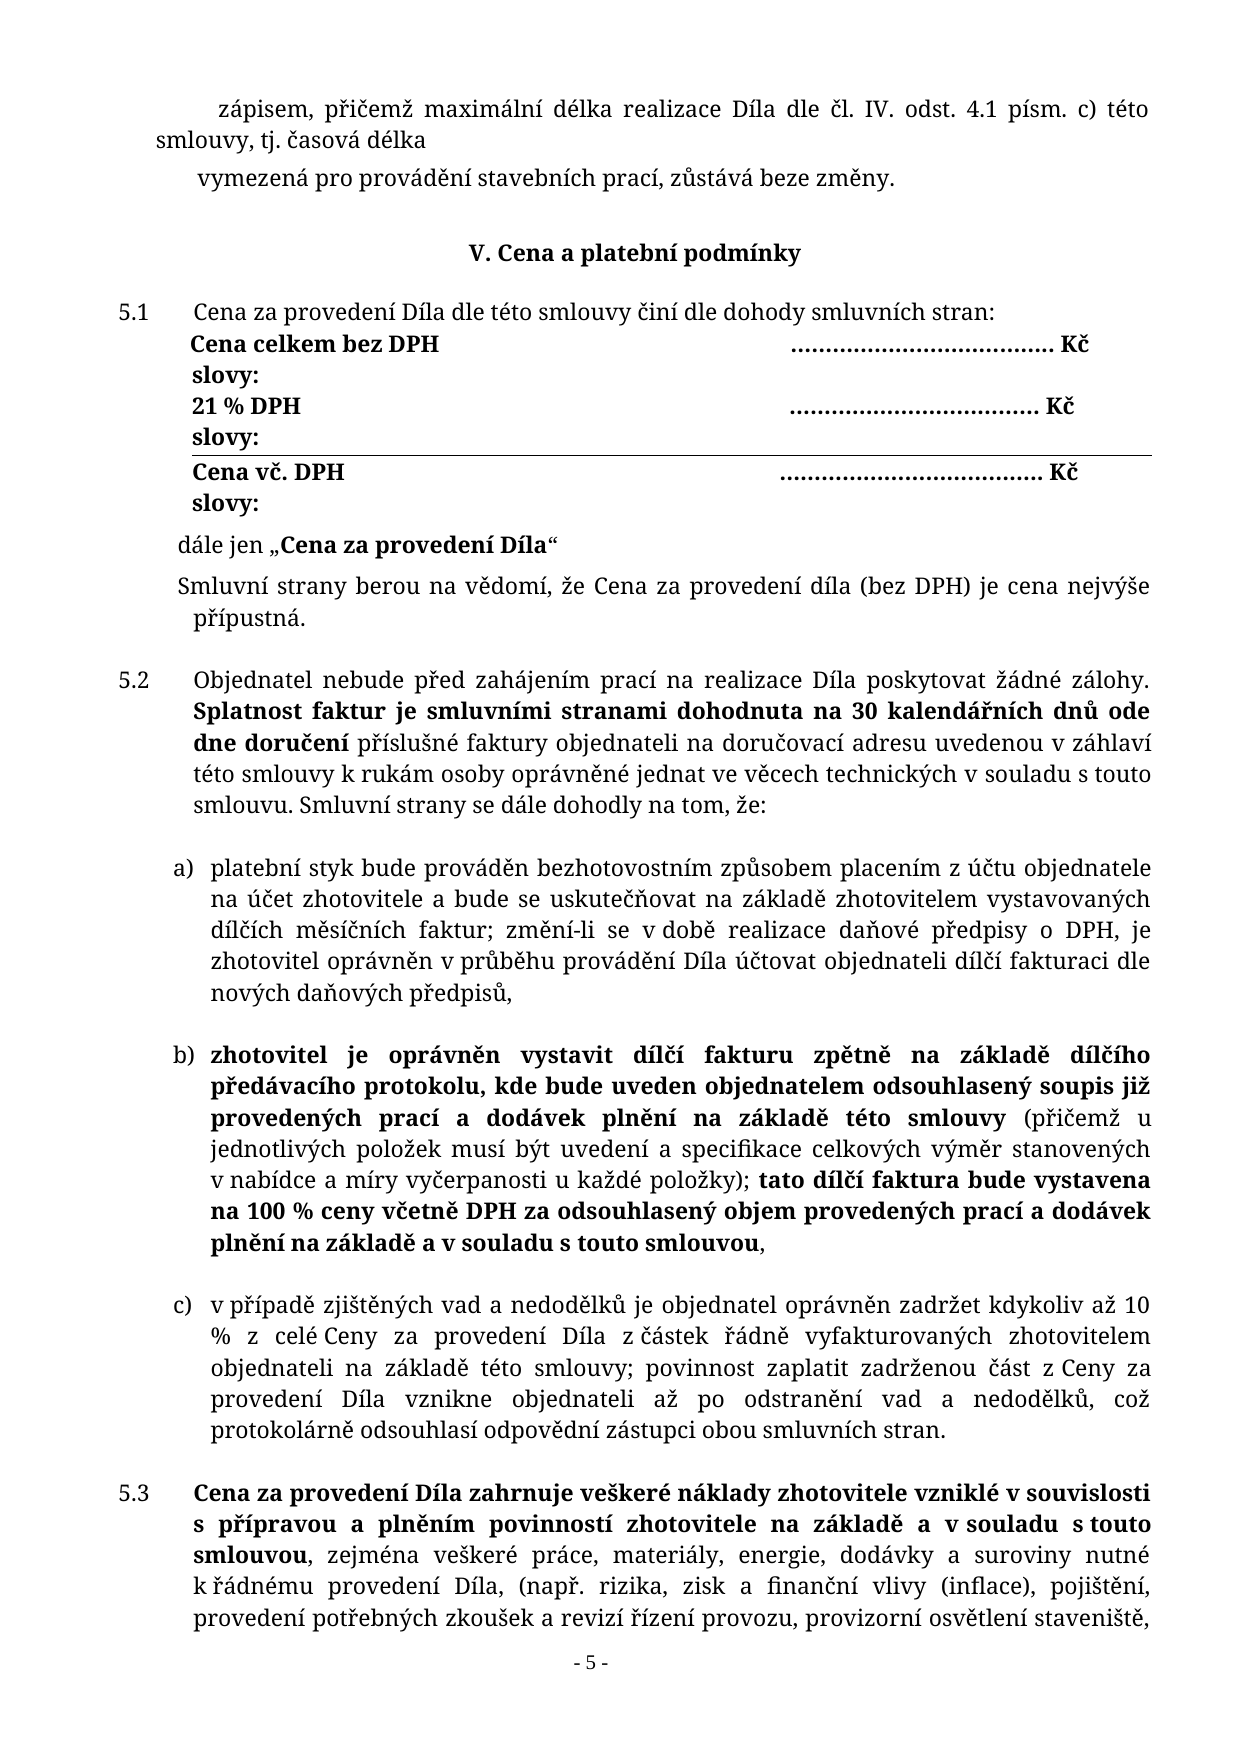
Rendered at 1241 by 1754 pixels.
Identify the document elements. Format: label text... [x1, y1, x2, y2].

list Cena celkem bez DPH ……………………………….. Kč [118, 328, 1152, 359]
list 21 % DPH ……………………………… Kč [192, 390, 1152, 421]
text dále jen „Cena za provedení Díla“ [177, 529, 1152, 560]
text zápisem, přičemž maximální délka realizace Díla dle čl. IV. odst. 4.1 písm. c) této smlouvy, tj. časová délka [156, 93, 1152, 155]
list zhotovitel je oprávněn vystavit dílčí fakturu zpětně na základě dílčího předávacího protokolu, kde bude uveden objednatelem odsouhlasený soupis již provedených prací a dodávek plnění na základě této smlouvy (přičemž u jednotlivých položek musí být uvedení a specifikace celkových výměr stanovených v nabídce a míry vyčerpanosti u každé položky); tato dílčí faktura bude vystavena na 100 % ceny včetně DPH za odsouhlasený objem provedených prací a dodávek plnění na základě a v souladu s touto smlouvou, [173, 1039, 1152, 1258]
list slovy: [192, 359, 1152, 390]
list Objednatel nebude před zahájením prací na realizace Díla poskytovat žádné zálohy. Splatnost faktur je smluvními stranami dohodnuta na 30 kalendářních dnů ode dne doručení příslušné faktury objednateli na doručovací adresu uvedenou v záhlaví této smlouvy k rukám osoby oprávněné jednat ve věcech technických v souladu s touto smlouvu. Smluvní strany se dále dohodly na tom, že: [118, 664, 1152, 820]
text V. Cena a platební podmínky [118, 237, 1152, 268]
list platební styk bude prováděn bezhotovostním způsobem placením z účtu objednatele na účet zhotovitele a bude se uskutečňovat na základě zhotovitelem vystavovaných dílčích měsíčních faktur; změní-li se v době realizace daňové předpisy o DPH, je zhotovitel oprávněn v průběhu provádění Díla účtovat objednateli dílčí fakturaci dle nových daňových předpisů, [173, 852, 1152, 1008]
list Cena vč. DPH ……………………………….. Kč [192, 456, 1152, 487]
list v případě zjištěných vad a nedodělků je objednatel oprávněn zadržet kdykoliv až 10 % z celé Ceny za provedení Díla z částek řádně vyfakturovaných zhotovitelem objednateli na základě této smlouvy; povinnost zaplatit zadrženou část z Ceny za provedení Díla vznikne objednateli až po odstranění vad a nedodělků, což protokolárně odsouhlasí odpovědní zástupci obou smluvních stran. [173, 1289, 1152, 1445]
list slovy: [192, 487, 1152, 518]
list slovy: [192, 421, 1152, 455]
text Smluvní strany berou na vědomí, že Cena za provedení díla (bez DPH) je cena nejvýše přípustná. [177, 570, 1152, 633]
text vymezená pro provádění stavebních prací, zůstává beze změny. [156, 162, 1152, 193]
list Cena za provedení Díla dle této smlouvy činí dle dohody smluvních stran: [118, 296, 1152, 328]
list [118, 1477, 1152, 1633]
